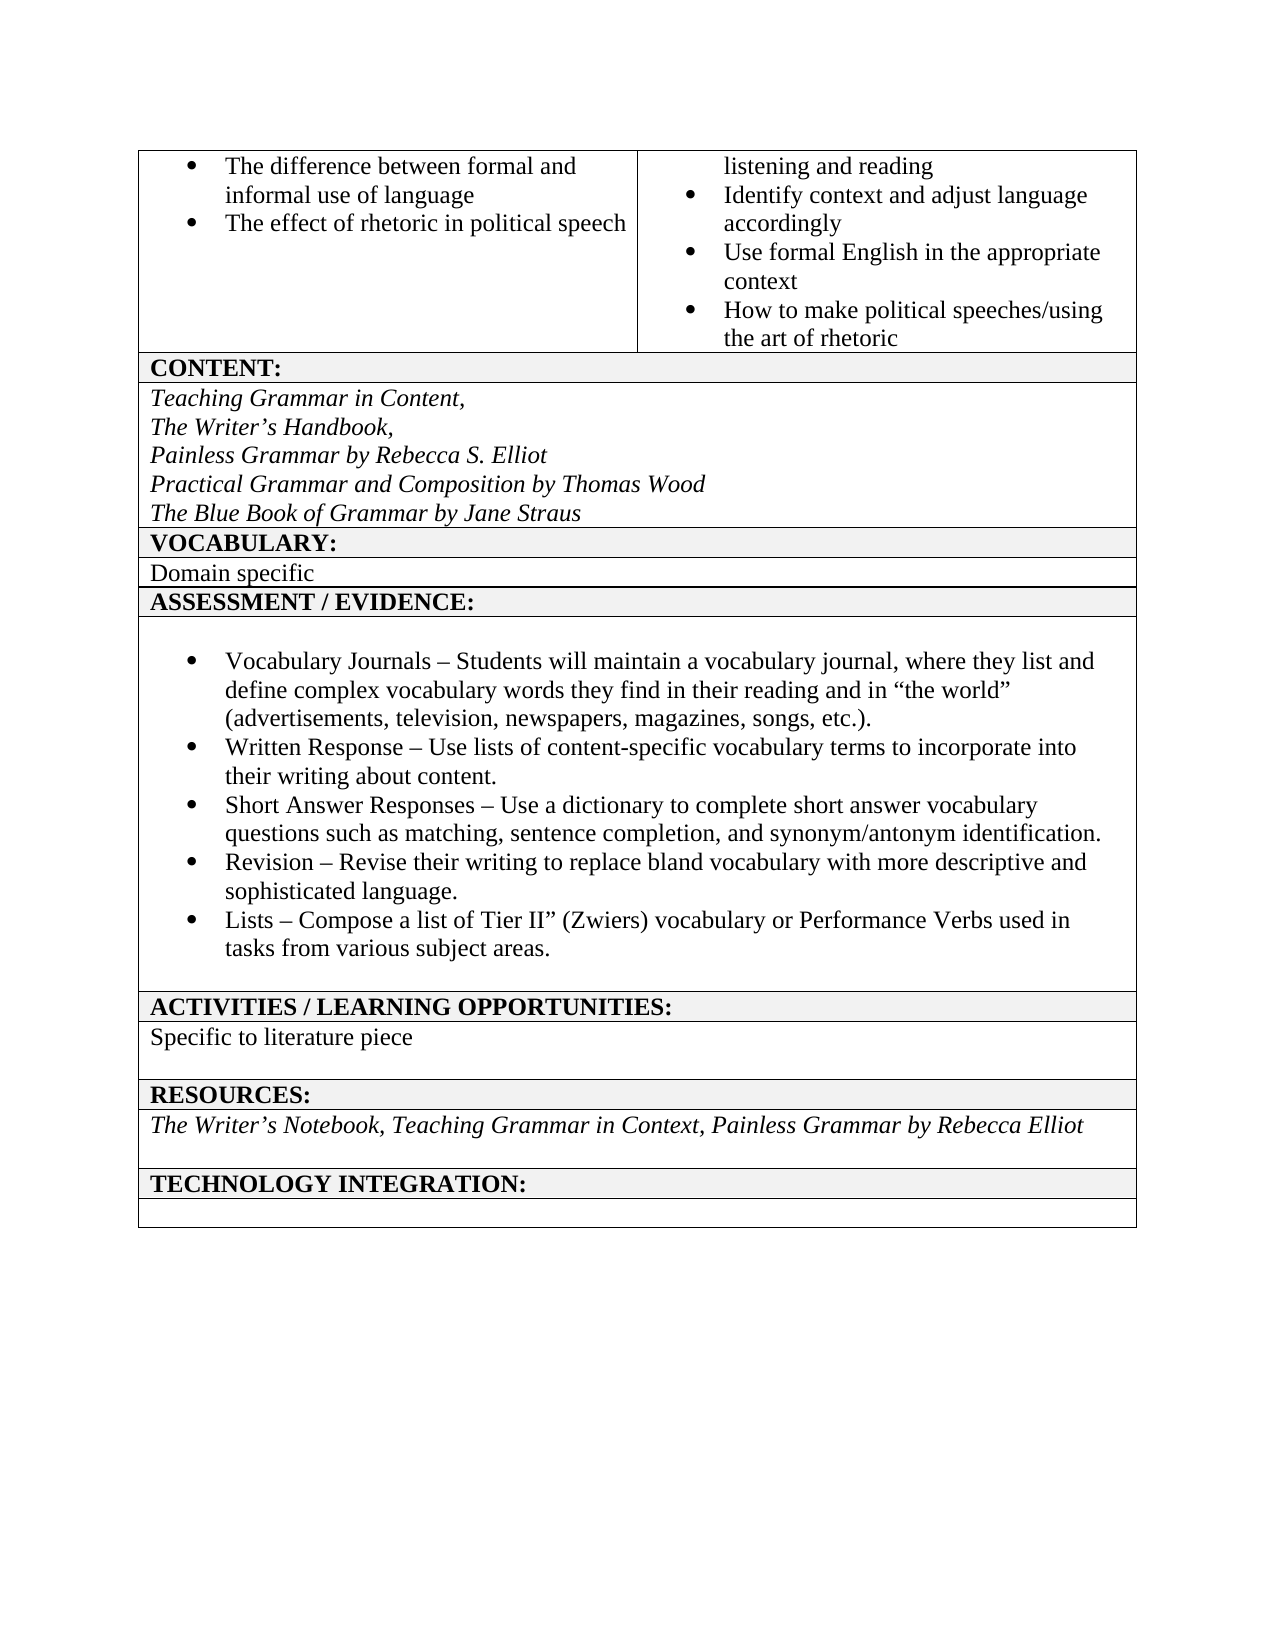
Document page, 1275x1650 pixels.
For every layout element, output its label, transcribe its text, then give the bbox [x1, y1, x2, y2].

table_cell RESOURCES: [139, 1080, 1136, 1109]
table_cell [638, 151, 1136, 352]
table_cell ASSESSMENT / EVIDENCE: [139, 588, 1136, 616]
table_cell Specific to literature piece [139, 1022, 1136, 1079]
table_cell TECHNOLOGY INTEGRATION: [139, 1169, 1136, 1197]
table_cell ACTIVITIES / LEARNING OPPORTUNITIES: [139, 992, 1136, 1021]
table_cell Domain specific [139, 558, 1136, 586]
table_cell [139, 151, 637, 352]
table_cell VOCABULARY: [139, 528, 1136, 557]
table_cell [139, 1199, 1136, 1227]
table_cell Vocabulary Journals – Students will maintain a vocabulary journal, where they list and define complex vocabulary words they find in their reading and in “the world” (advertisements, television, newspapers, magazines, songs, etc.). Written Response – Use lists of content-specific vocabulary terms to incorporate into their writing about content. Short Answer Responses – Use a dictionary to complete short answer vocabulary questions such as matching, sentence completion, and synonym/antonym identification. Revision – Revise their writing to replace bland vocabulary with more descriptive and sophisticated language. Lists – Compose a list of Tier II” (Zwiers) vocabulary or Performance Verbs used in tasks from various subject areas. [139, 617, 1136, 991]
table_cell CONTENT: [139, 353, 1136, 382]
table_cell Teaching Grammar in Content, The Writer’s Handbook, Painless Grammar by Rebecca S. Elliot Practical Grammar and Composition by Thomas Wood The Blue Book of Grammar by Jane Straus [139, 383, 1136, 527]
table_cell The Writer’s Notebook, Teaching Grammar in Context, Painless Grammar by Rebecca Elliot [139, 1110, 1136, 1168]
